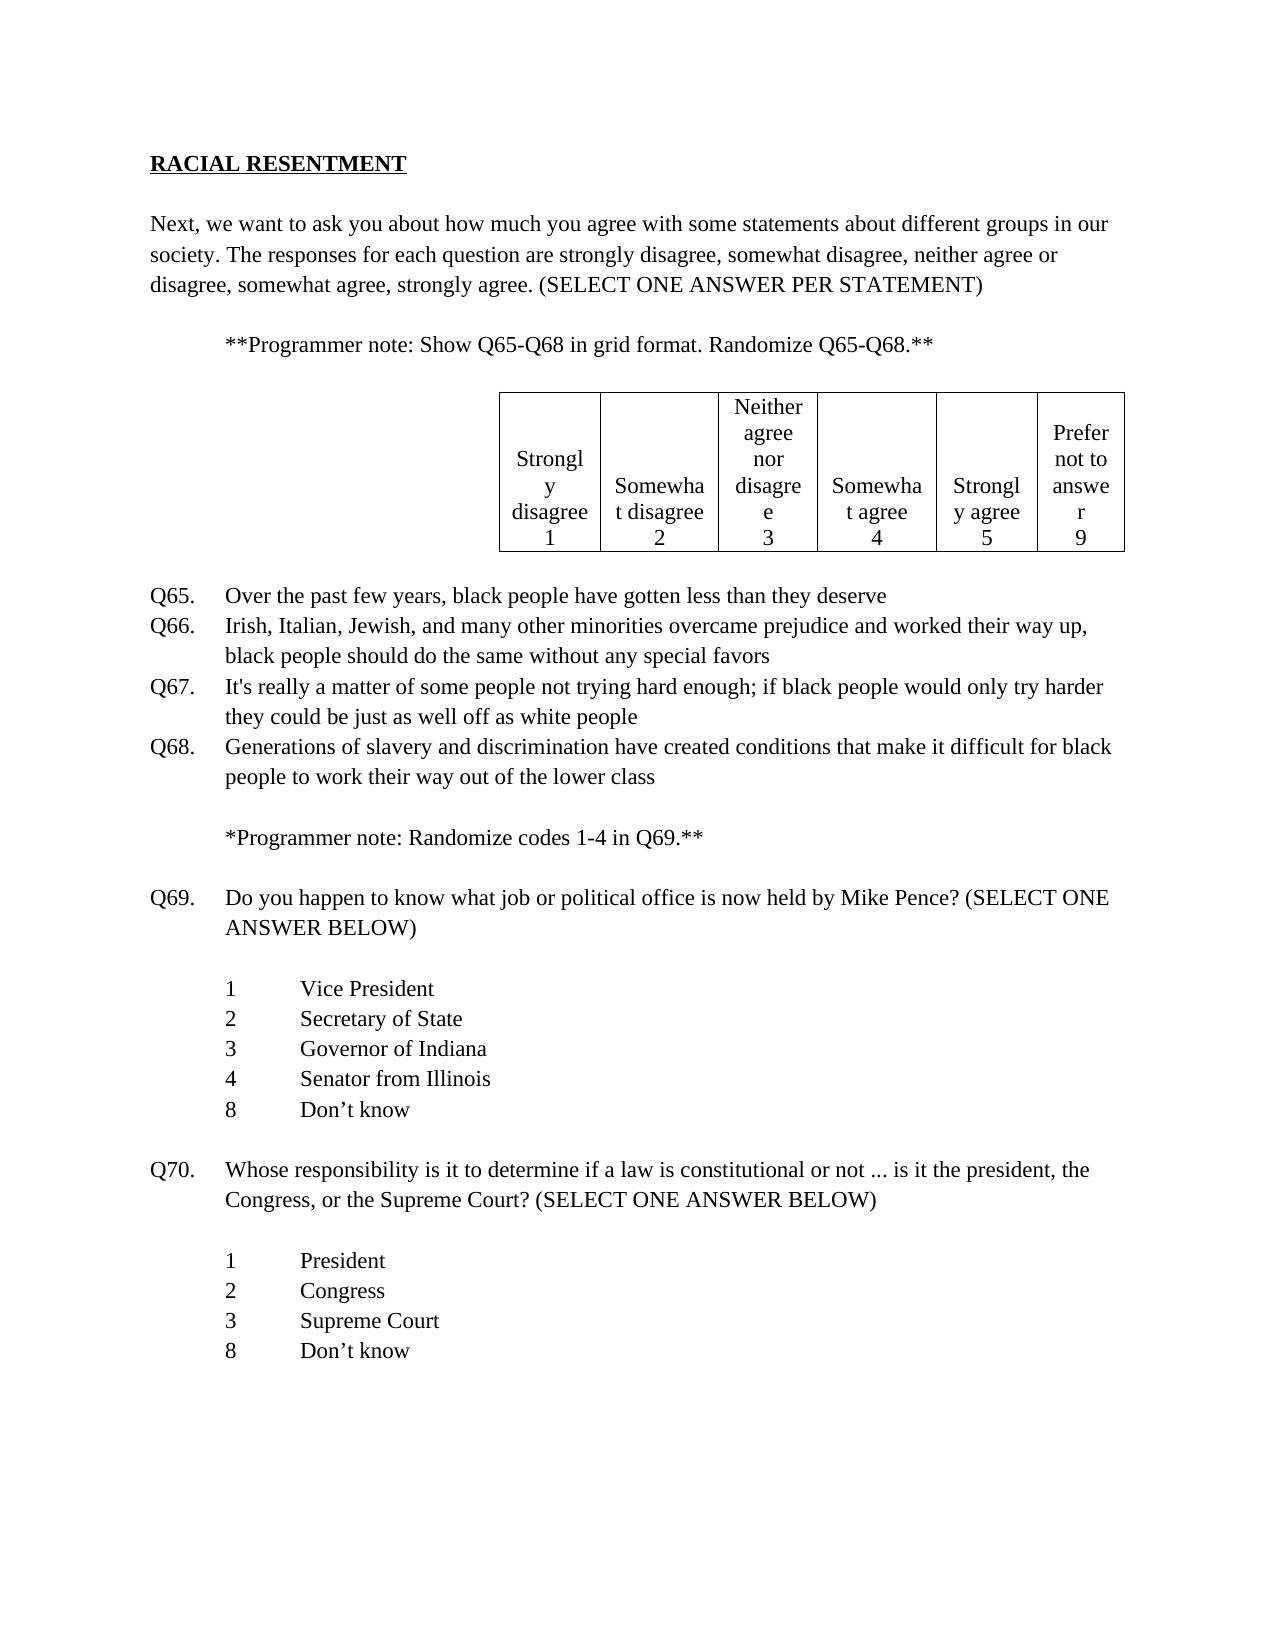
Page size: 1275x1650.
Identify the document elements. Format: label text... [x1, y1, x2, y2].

text 8 Don’t know [150, 1337, 1125, 1364]
text *Programmer note: Randomize codes 1-4 in Q69.** [150, 824, 1125, 850]
text 3 Governor of Indiana [150, 1035, 1125, 1062]
text Q67. It's really a matter of some people not trying hard enough; if black people would only try harder they could be just as well off as white people [150, 673, 1125, 729]
text Q68. Generations of slavery and discrimination have created conditions that make it difficult for black people to work their way out of the lower class [150, 733, 1125, 790]
text 2 Congress [150, 1277, 1125, 1303]
table_header Strongly agree 5 [937, 393, 1037, 551]
text 1 President [150, 1247, 1125, 1273]
text 3 Supreme Court [150, 1307, 1125, 1333]
text Next, we want to ask you about how much you agree with some statements about different groups in our society. The responses for each question are strongly disagree, somewhat disagree, neither agree or disagree, somewhat agree, strongly agree. (SELECT ONE ANSWER PER STATEMENT) [150, 210, 1125, 297]
text 1 Vice President [150, 975, 1125, 1001]
table_header Prefer not to answer 9 [1038, 393, 1124, 551]
text Q69. Do you happen to know what job or political office is now held by Mike Pence? (SELECT ONE ANSWER BELOW) [150, 884, 1125, 941]
text Q65. Over the past few years, black people have gotten less than they deserve [150, 582, 1125, 608]
text RACIAL RESENTMENT [150, 150, 1125, 176]
text **Programmer note: Show Q65-Q68 in grid format. Randomize Q65-Q68.** [150, 331, 1125, 358]
table_header Somewhat disagree 2 [601, 393, 718, 551]
table_header Strongly disagree 1 [500, 393, 600, 551]
text Q66. Irish, Italian, Jewish, and many other minorities overcame prejudice and worked their way up, black people should do the same without any special favors [150, 612, 1125, 669]
text 2 Secretary of State [150, 1005, 1125, 1031]
text 8 Don’t know [150, 1096, 1125, 1122]
table_header Somewhat agree 4 [818, 393, 936, 551]
text Q70. Whose responsibility is it to determine if a law is constitutional or not ... is it the president, the Congress, or the Supreme Court? (SELECT ONE ANSWER BELOW) [150, 1156, 1125, 1213]
table_header Neither agree nor disagree 3 [719, 393, 817, 551]
text 4 Senator from Illinois [150, 1065, 1125, 1092]
